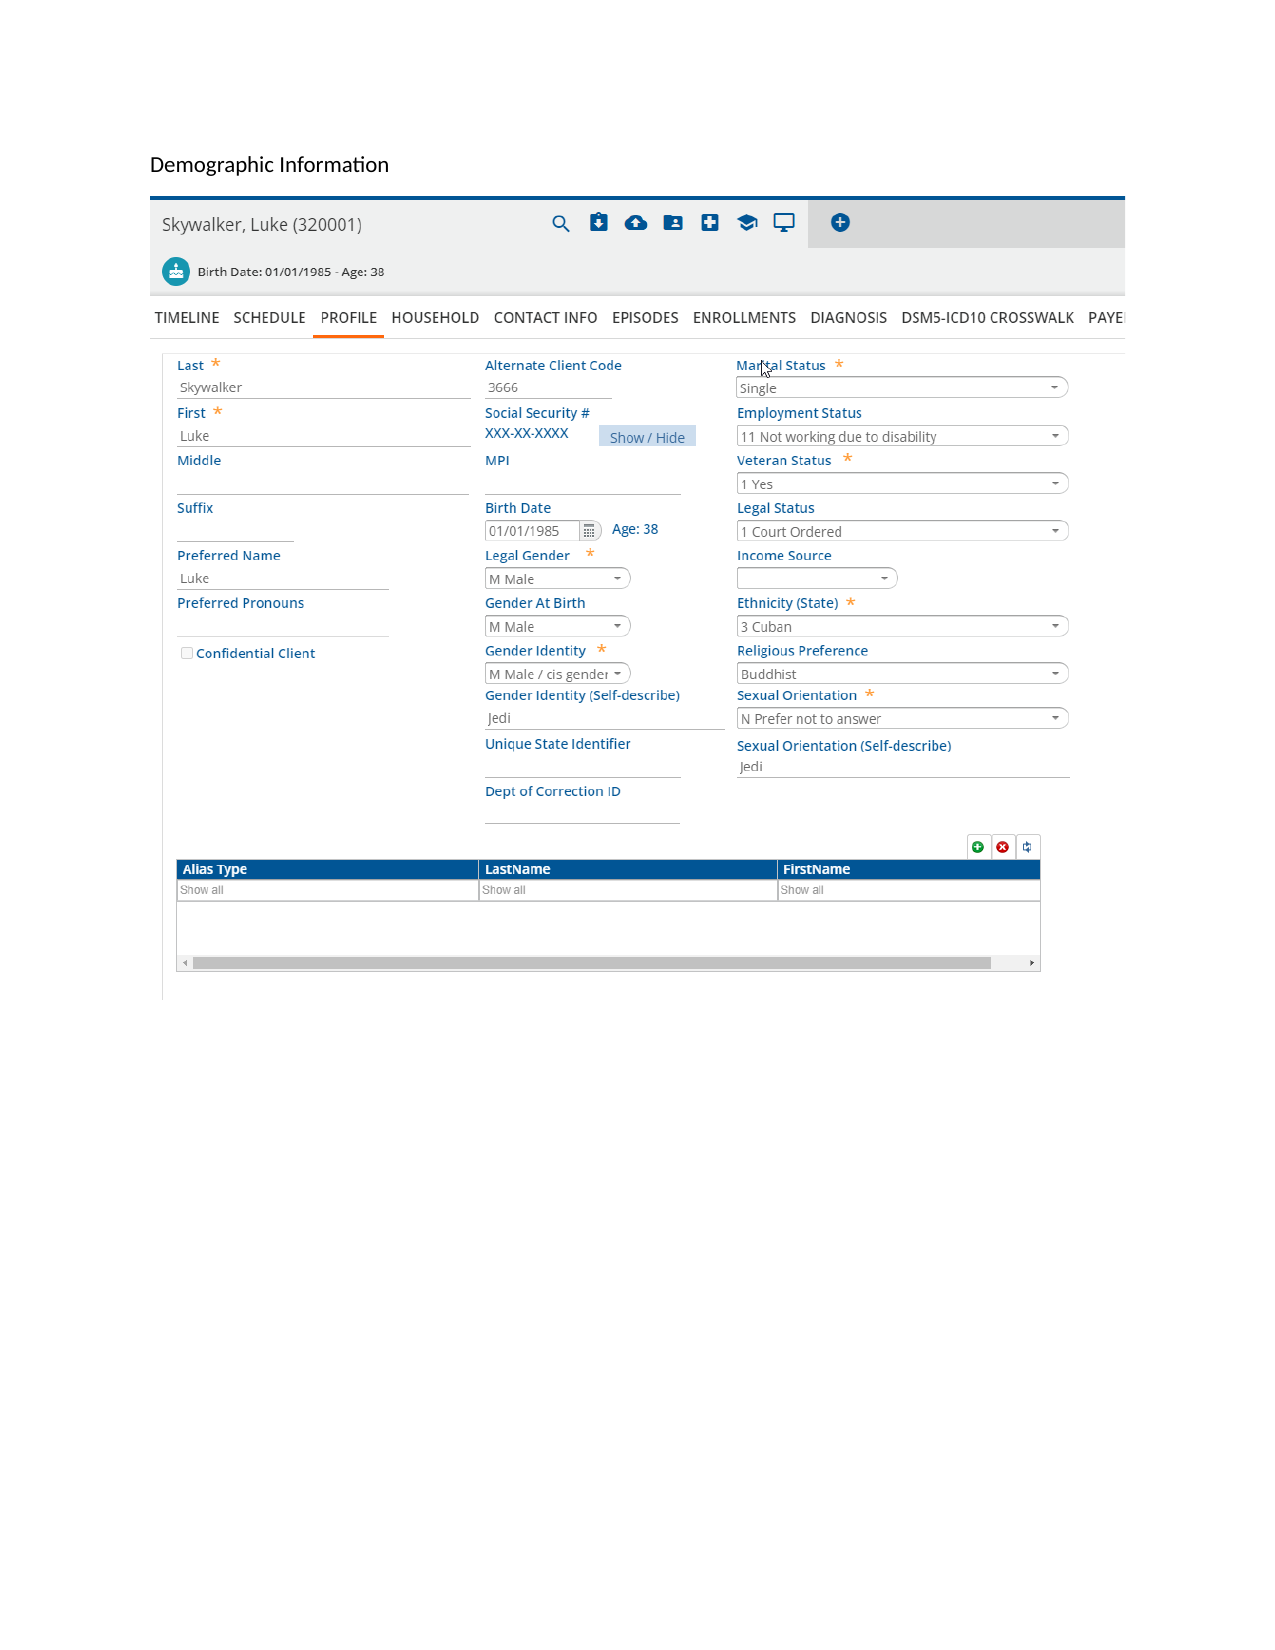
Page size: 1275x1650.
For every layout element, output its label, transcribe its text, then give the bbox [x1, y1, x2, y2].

text Demographic Information [150, 150, 1125, 178]
picture [150, 196, 1125, 1000]
